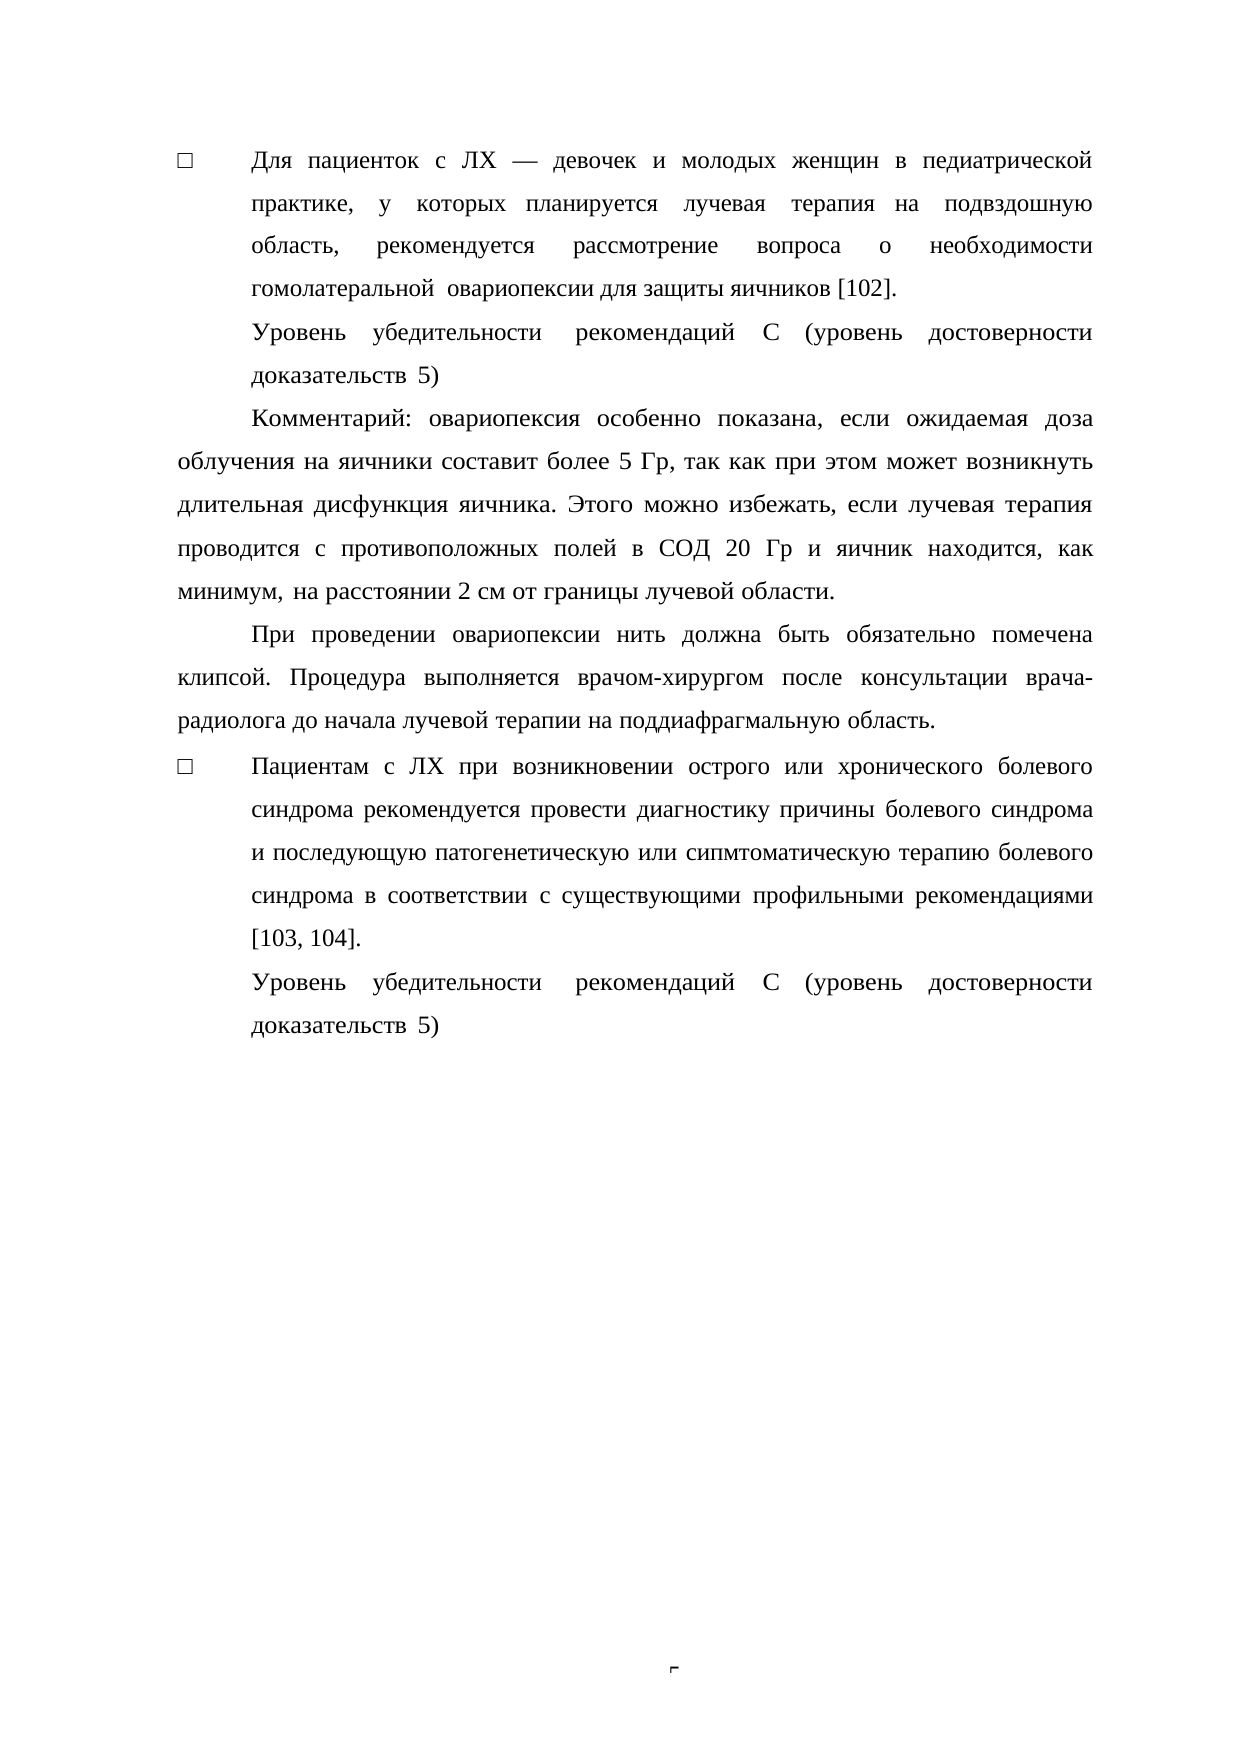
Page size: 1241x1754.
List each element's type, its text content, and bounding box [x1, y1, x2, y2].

list Для пациенток с ЛХ — девочек и молодых женщин в педиатрической практике, у которых планируется лучевая терапия на подвздошную область, рекомендуется рассмотрение вопроса о необходимости гомолатеральной овариопексии для защиты яичников [102]. [177, 145, 1093, 302]
text При проведении овариопексии нить должна быть обязательно помечена клипсой. Процедура выполняется врачом-хирургом после консультации врача- радиолога до начала лучевой терапии на поддиафрагмальную область. [177, 619, 1093, 734]
text Уровень убедительности рекомендаций C (уровень достоверности доказательств 5) [251, 317, 1093, 389]
text Уровень убедительности рекомендаций С (уровень достоверности доказательств 5) [251, 967, 1093, 1039]
list Пациентам с ЛХ при возникновении острого или хронического болевого синдрома рекомендуется провести диагностику причины болевого синдрома и последующую патогенетическую или сипмтоматическую терапию болевого синдрома в соответствии с существующими профильными рекомендациями [103, 104]. [177, 751, 1093, 952]
text Комментарий: овариопексия особенно показана, если ожидаемая доза облучения на яичники составит более 5 Гр, так как при этом может возникнуть длительная дисфункция яичника. Этого можно избежать, если лучевая терапия проводится с противоположных полей в СОД 20 Гр и яичник находится, как минимум, на расстоянии 2 см от границы лучевой области. [177, 403, 1093, 604]
